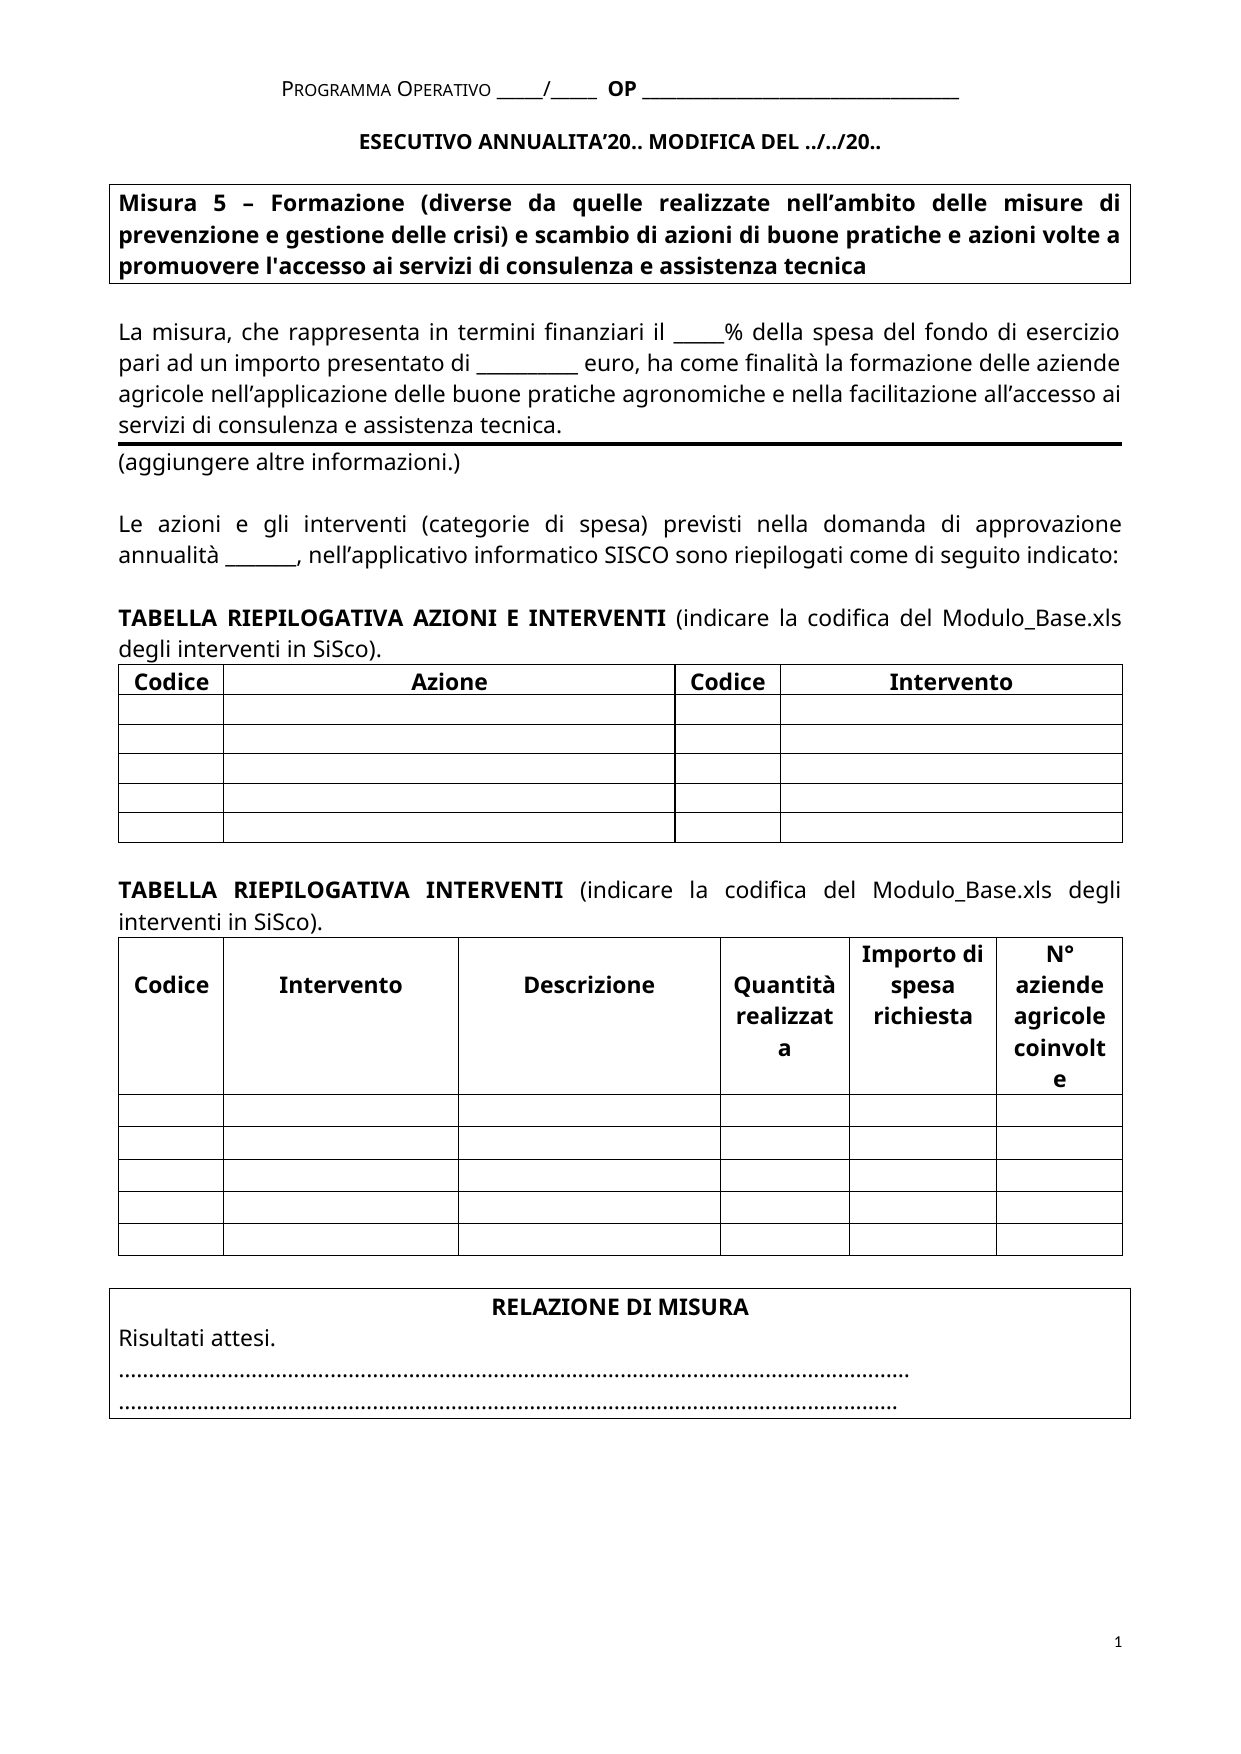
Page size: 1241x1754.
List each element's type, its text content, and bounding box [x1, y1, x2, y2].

table_cell [224, 1192, 458, 1223]
table_cell [850, 1095, 996, 1126]
table_cell [850, 1224, 996, 1255]
table_cell [459, 1192, 720, 1223]
table_cell [850, 1192, 996, 1223]
table_cell [119, 725, 223, 753]
text (aggiungere altre informazioni.) [118, 446, 1122, 477]
text …………………..….………………………………………………………………………………………… [110, 1381, 1130, 1418]
table_cell [119, 1160, 223, 1191]
table_cell [997, 1192, 1122, 1223]
table_header Importo di spesa richiesta [850, 938, 996, 1094]
table_header Intervento [781, 665, 1122, 694]
table_cell [850, 1127, 996, 1158]
table_cell [224, 1224, 458, 1255]
table_header Azione [224, 665, 674, 694]
table_cell [781, 695, 1122, 723]
table_cell [459, 1127, 720, 1158]
table_header N° aziende agricole coinvolte [997, 938, 1122, 1094]
table_cell [224, 784, 674, 812]
table_cell [459, 1160, 720, 1191]
table_cell [781, 784, 1122, 812]
table_cell [224, 754, 674, 783]
table_cell [997, 1160, 1122, 1191]
table_cell [676, 725, 780, 753]
table_cell [676, 813, 780, 842]
table_header Descrizione [459, 938, 720, 1094]
table_cell [224, 725, 674, 753]
table_cell [721, 1192, 849, 1223]
table_cell [119, 1127, 223, 1158]
text ……………………………..…………………………………………………………………………………… [118, 1353, 1122, 1381]
table_cell [224, 813, 674, 842]
table_cell [721, 1160, 849, 1191]
text Le azioni e gli interventi (categorie di spesa) previsti nella domanda di approvazione annualità _______, nell’applicativo informatico SISCO sono riepilogati come di seguito indicato: [118, 508, 1122, 571]
table_cell [781, 813, 1122, 842]
table_cell [997, 1224, 1122, 1255]
table_cell [459, 1095, 720, 1126]
table_cell [850, 1160, 996, 1191]
table_header Quantità realizzata [721, 938, 849, 1094]
table_cell [119, 784, 223, 812]
text Misura 5 – Formazione (diverse da quelle realizzate nell’ambito delle misure di prevenzione e gestione delle crisi) e scambio di azioni di buone pratiche e azioni volte a promuovere l'accesso ai servizi di consulenza e assistenza tecnica [110, 185, 1130, 283]
table_cell [997, 1095, 1122, 1126]
table_cell [119, 695, 223, 723]
table_cell [721, 1224, 849, 1255]
table_header Codice [119, 665, 223, 694]
table_cell [781, 725, 1122, 753]
table_cell [119, 1095, 223, 1126]
text RELAZIONE DI MISURA [110, 1289, 1130, 1322]
text La misura, che rappresenta in termini finanziari il _____% della spesa del fondo di esercizio pari ad un importo presentato di __________ euro, ha come finalità la formazione delle aziende agricole nell’applicazione delle buone pratiche agronomiche e nella facilitazione all’accesso ai servizi di consulenza e assistenza tecnica. [118, 315, 1122, 442]
table_cell [224, 1160, 458, 1191]
table_cell [459, 1224, 720, 1255]
table_cell [119, 813, 223, 842]
table_cell [997, 1127, 1122, 1158]
table_cell [224, 1127, 458, 1158]
table_cell [224, 695, 674, 723]
table_header Codice [676, 665, 780, 694]
text Risultati attesi. [118, 1322, 1122, 1353]
table_header Codice [119, 938, 223, 1094]
table_header Intervento [224, 938, 458, 1094]
table_cell [224, 1095, 458, 1126]
table_cell [119, 1224, 223, 1255]
table_cell [721, 1127, 849, 1158]
text TABELLA RIEPILOGATIVA INTERVENTI (indicare la codifica del Modulo_Base.xls degli interventi in SiSco). [118, 874, 1122, 937]
table_cell [676, 695, 780, 723]
table_cell [119, 1192, 223, 1223]
text TABELLA RIEPILOGATIVA AZIONI E INTERVENTI (indicare la codifica del Modulo_Base.xls degli interventi in SiSco). [118, 602, 1122, 664]
table_cell [676, 754, 780, 783]
table_cell [676, 784, 780, 812]
table_cell [781, 754, 1122, 783]
table_cell [721, 1095, 849, 1126]
table_cell [119, 754, 223, 783]
